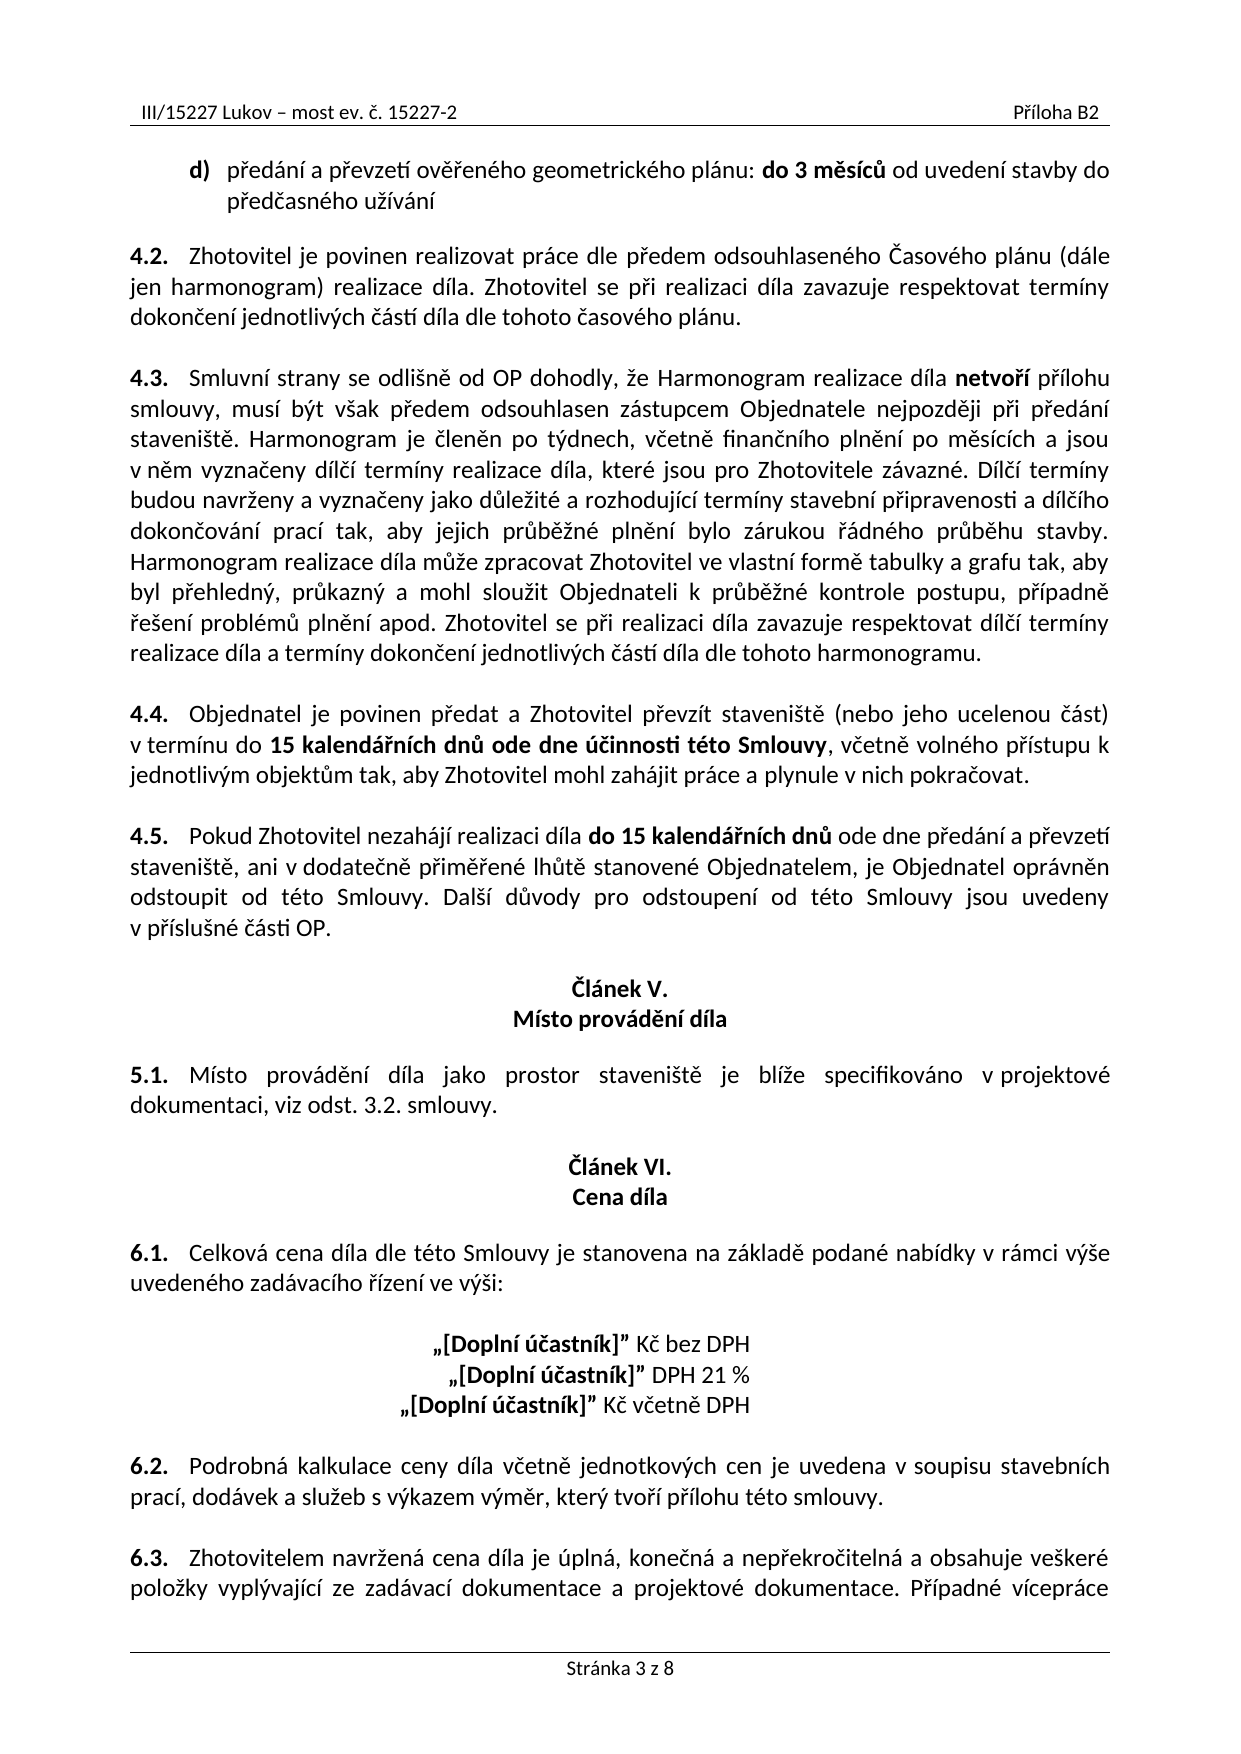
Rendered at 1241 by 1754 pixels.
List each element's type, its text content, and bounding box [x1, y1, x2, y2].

text Článek VI. [130, 1151, 1110, 1181]
subtitle Cena díla [130, 1181, 1110, 1212]
list Zhotovitel je povinen realizovat práce dle předem odsouhlaseného Časového plánu (dále jen harmonogram) realizace díla. Zhotovitel se při realizaci díla zavazuje respektovat termíny dokončení jednotlivých částí díla dle tohoto časového plánu. [130, 241, 1110, 332]
list Objednatel je povinen předat a Zhotovitel převzít staveniště (nebo jeho ucelenou část) v termínu do 15 kalendářních dnů ode dne účinnosti této Smlouvy, včetně volného přístupu k jednotlivým objektům tak, aby Zhotovitel mohl zahájit práce a plynule v nich pokračovat. [130, 698, 1110, 790]
text „[Doplní účastník]” Kč včetně DPH [130, 1389, 1110, 1420]
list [130, 1542, 1110, 1603]
subtitle Místo provádění díla [130, 1003, 1110, 1034]
list Smluvní strany se odlišně od OP dohodly, že Harmonogram realizace díla netvoří přílohu smlouvy, musí být však předem odsouhlasen zástupcem Objednatele nejpozději při předání staveniště. Harmonogram je členěn po týdnech, včetně finančního plnění po měsících a jsou v něm vyznačeny dílčí termíny realizace díla, které jsou pro Zhotovitele závazné. Dílčí termíny budou navrženy a vyznačeny jako důležité a rozhodující termíny stavební připravenosti a dílčího dokončování prací tak, aby jejich průběžné plnění bylo zárukou řádného průběhu stavby. Harmonogram realizace díla může zpracovat Zhotovitel ve vlastní formě tabulky a grafu tak, aby byl přehledný, průkazný a mohl sloužit Objednateli k průběžné kontrole postupu, případně řešení problémů plnění apod. Zhotovitel se při realizaci díla zavazuje respektovat dílčí termíny realizace díla a termíny dokončení jednotlivých částí díla dle tohoto harmonogramu. [130, 363, 1110, 668]
list Pokud Zhotovitel nezahájí realizaci díla do 15 kalendářních dnů ode dne předání a převzetí staveniště, ani v dodatečně přiměřené lhůtě stanovené Objednatelem, je Objednatel oprávněn odstoupit od této Smlouvy. Další důvody pro odstoupení od této Smlouvy jsou uvedeny v příslušné části OP. [130, 820, 1110, 942]
list Celková cena díla dle této Smlouvy je stanovena na základě podané nabídky v rámci výše uvedeného zadávacího řízení ve výši: [130, 1237, 1110, 1298]
text „[Doplní účastník]” Kč bez DPH [130, 1328, 1110, 1359]
list Podrobná kalkulace ceny díla včetně jednotkových cen je uvedena v soupisu stavebních prací, dodávek a služeb s výkazem výměr, který tvoří přílohu této smlouvy. [130, 1450, 1110, 1511]
text „[Doplní účastník]” DPH 21 % [130, 1359, 1110, 1389]
list Místo provádění díla jako prostor staveniště je blíže specifikováno v projektové dokumentaci, viz odst. 3.2. smlouvy. [130, 1059, 1110, 1120]
list předání a převzetí ověřeného geometrického plánu: do 3 měsíců od uvedení stavby do předčasného užívání [189, 154, 1110, 216]
subtitle Článek V. [130, 973, 1110, 1003]
